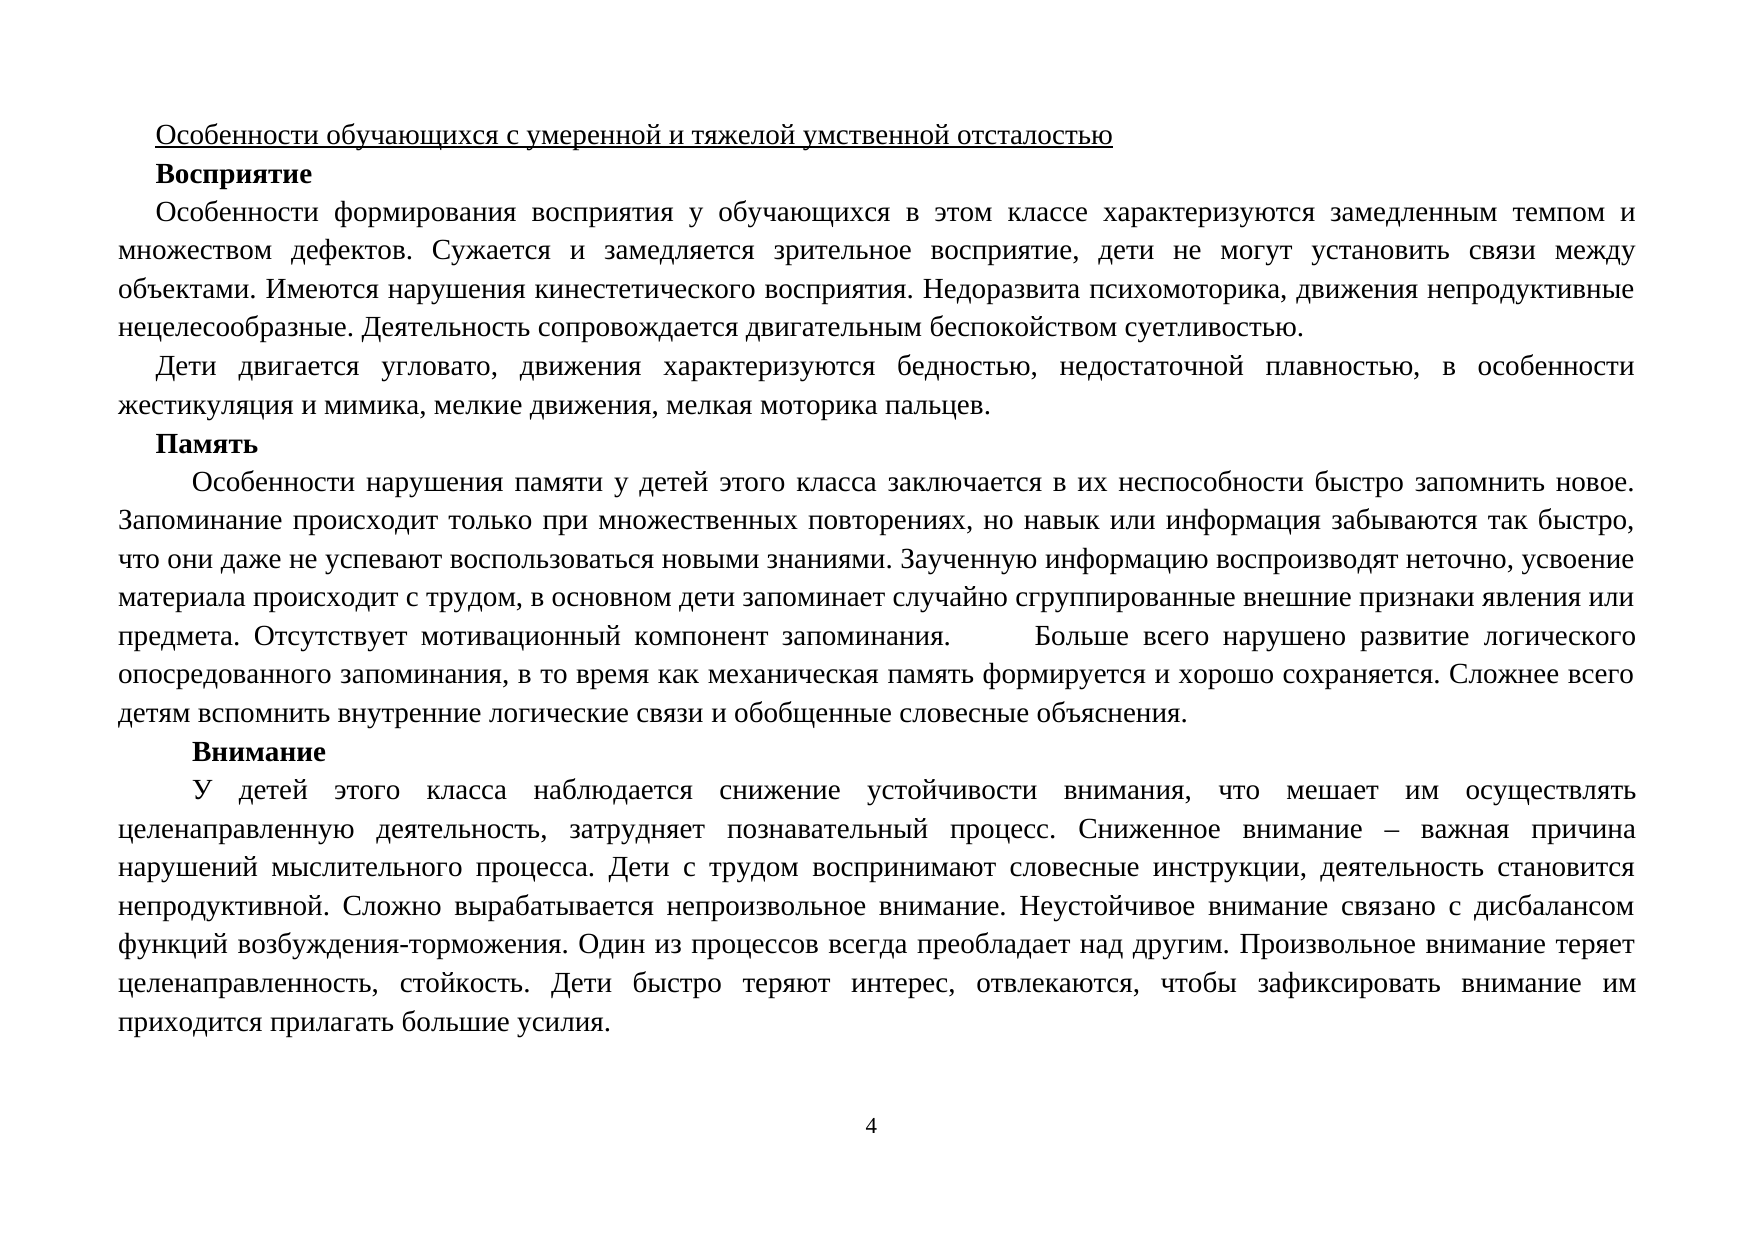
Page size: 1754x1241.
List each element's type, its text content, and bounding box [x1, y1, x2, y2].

subtitle Внимание [192, 734, 1666, 768]
subtitle Память [155, 426, 1666, 459]
text Дети двигается угловато, движения характеризуются бедностью, недостаточной плавностью, в особенности жестикуляция и мимика, мелкие движения, мелкая моторика пальцев. [118, 348, 1635, 420]
subtitle Восприятие [155, 156, 1666, 189]
text Особенности формирования восприятия у обучающихся в этом классе характеризуются замедленным темпом и множеством дефектов. Сужается и замедляется зрительное восприятие, дети не могут установить связи между объектами. Имеются нарушения кинестетического восприятия. Недоразвита психомоторика, движения непродуктивные нецелесообразные. Деятельность сопровождается двигательным беспокойством суетливостью. [118, 194, 1636, 343]
text У детей этого класса наблюдается снижение устойчивости внимания, что мешает им осуществлять целенаправленную деятельность, затрудняет познавательный процесс. Сниженное внимание – важная причина нарушений мыслительного процесса. Дети с трудом воспринимают словесные инструкции, деятельность становится непродуктивной. Сложно вырабатывается непроизвольное внимание. Неустойчивое внимание связано с дисбалансом функций возбуждения-торможения. Один из процессов всегда преобладает над другим. Произвольное внимание теряет целенаправленность, стойкость. Дети быстро теряют интерес, отвлекаются, чтобы зафиксировать внимание им приходится прилагать большие усилия. [118, 772, 1636, 1037]
text Особенности обучающихся с умеренной и тяжелой умственной отсталостью [155, 117, 1666, 150]
text Особенности нарушения памяти у детей этого класса заключается в их неспособности быстро запомнить новое. Запоминание происходит только при множественных повторениях, но навык или информация забываются так быстро, что они даже не успевают воспользоваться новыми знаниями. Заученную информацию воспроизводят неточно, усвоение материала происходит с трудом, в основном дети запоминает случайно сгруппированные внешние признаки явления или предмета. Отсутствует мотивационный компонент запоминания. Больше всего нарушено развитие логического опосредованного запоминания, в то время как механическая память формируется и хорошо сохраняется. Сложнее всего детям вспомнить внутренние логические связи и обобщенные словесные объяснения. [118, 464, 1636, 728]
